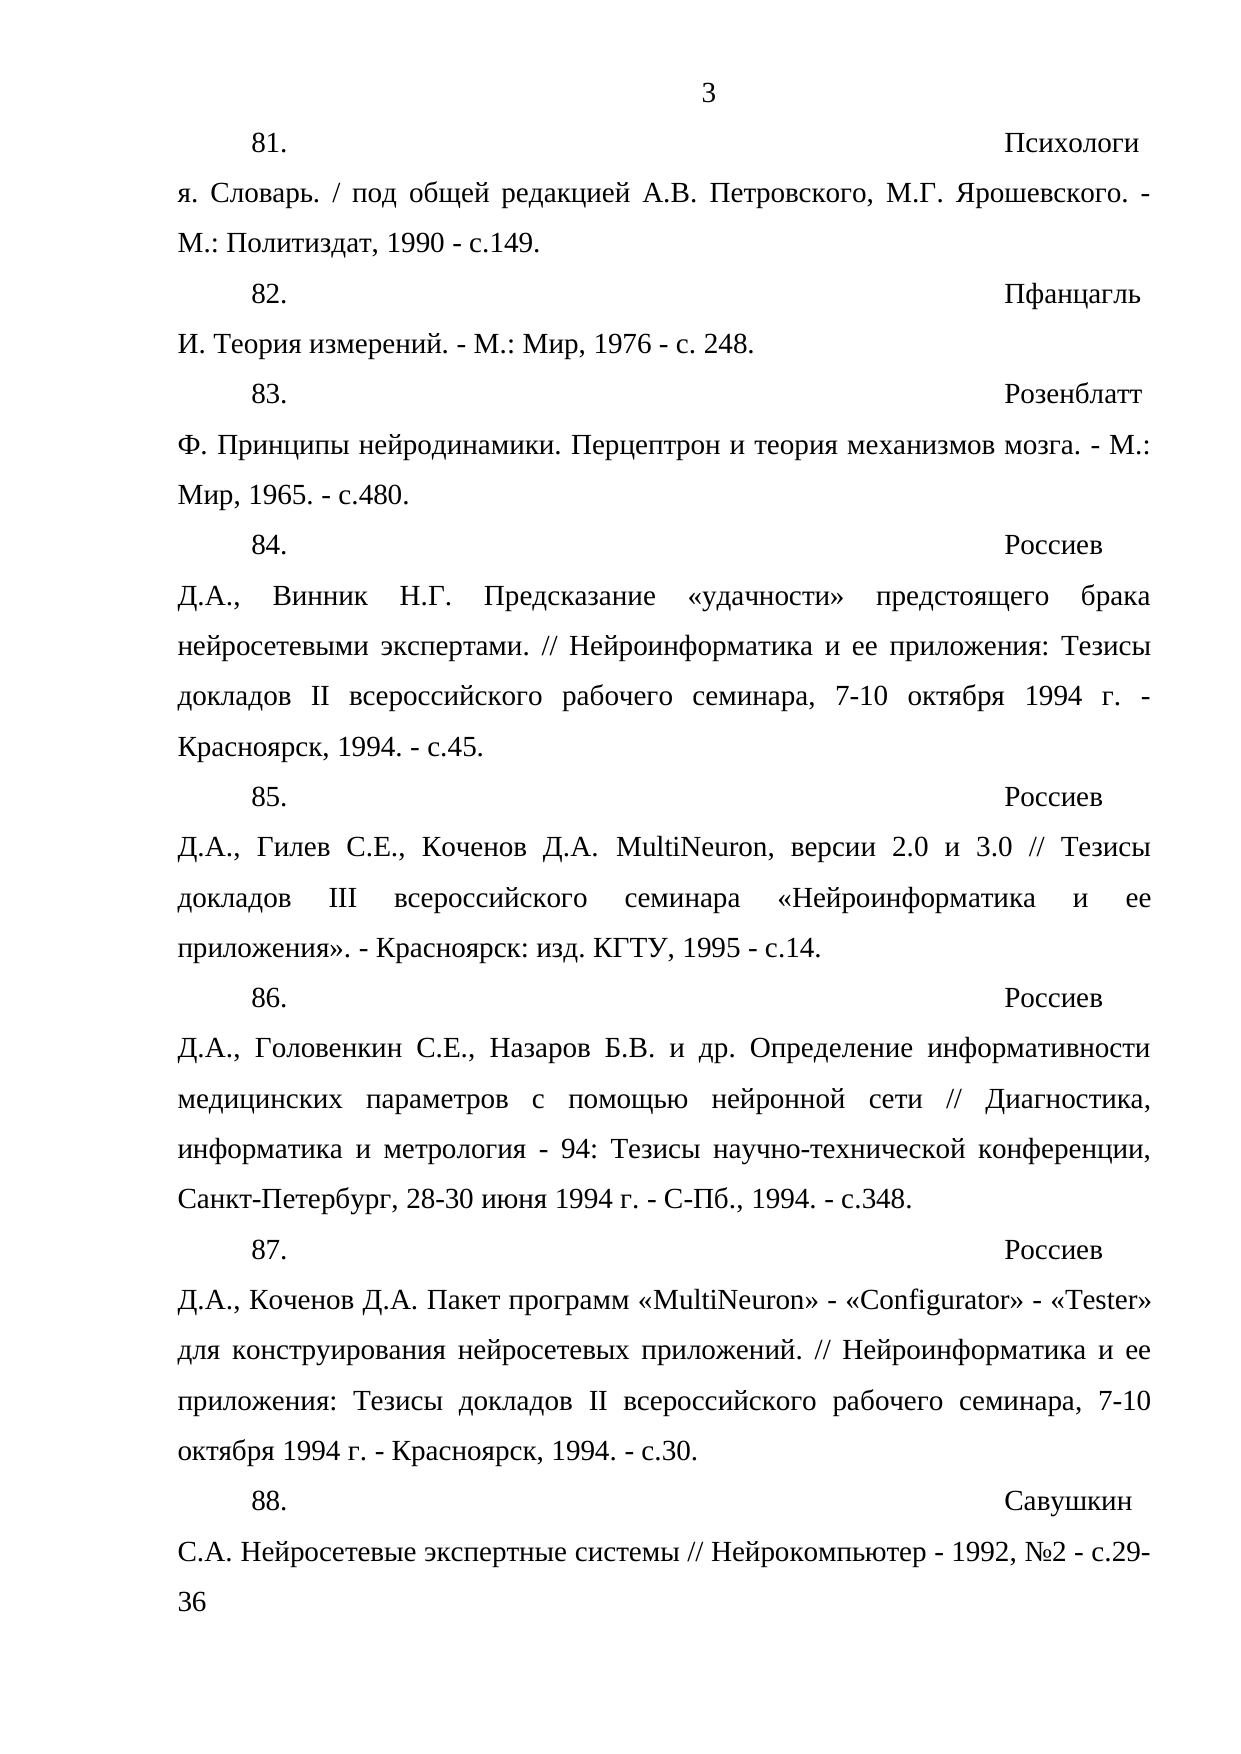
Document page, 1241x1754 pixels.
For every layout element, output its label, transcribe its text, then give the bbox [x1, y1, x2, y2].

list Россиев Д.А., Винник Н.Г. Предсказание «удачности» предстоящего брака нейросетевыми экспертами. // Нейроинформатика и ее приложения: Тезисы докладов II всероссийского рабочего семинара, 7-10 октября 1994 г. - Красноярск, 1994. - с.45. [177, 528, 1152, 762]
list Розенблатт Ф. Принципы нейродинамики. Перцептрон и теория механизмов мозга. - М.: Мир, 1965. - с.480. [177, 377, 1152, 511]
list Психология. Словарь. / под общей редакцией А.В. Петровского, М.Г. Ярошевского. - М.: Политиздат, 1990 - с.149. [177, 125, 1152, 259]
list Савушкин С.А. Нейросетевые экспертные системы // Нейрокомпьютер - 1992, №2 - с.29-36 [177, 1484, 1152, 1618]
list Россиев Д.А., Коченов Д.А. Пакет программ «MultiNeuron» - «Configurator» - «Tester» для конструирования нейросетевых приложений. // Нейроинформатика и ее приложения: Тезисы докладов II всероссийского рабочего семинара, 7-10 октября 1994 г. - Красноярск, 1994. - с.30. [177, 1232, 1152, 1467]
list Пфанцагль И. Теория измерений. - М.: Мир, 1976 - с. 248. [177, 276, 1152, 360]
list Россиев Д.А., Головенкин С.Е., Назаров Б.В. и др. Определение информативности медицинских параметров с помощью нейронной сети // Диагностика, информатика и метрология - 94: Тезисы научно-технической конференции, Санкт-Петербург, 28-30 июня 1994 г. - С-Пб., 1994. - с.348. [177, 981, 1152, 1215]
list Россиев Д.А., Гилев С.Е., Коченов Д.А. MultiNeuron, версии 2.0 и 3.0 // Тезисы докладов III всероссийского семинара «Нейроинформатика и ее приложения». - Красноярск: изд. КГТУ, 1995 - с.14. [177, 779, 1152, 964]
